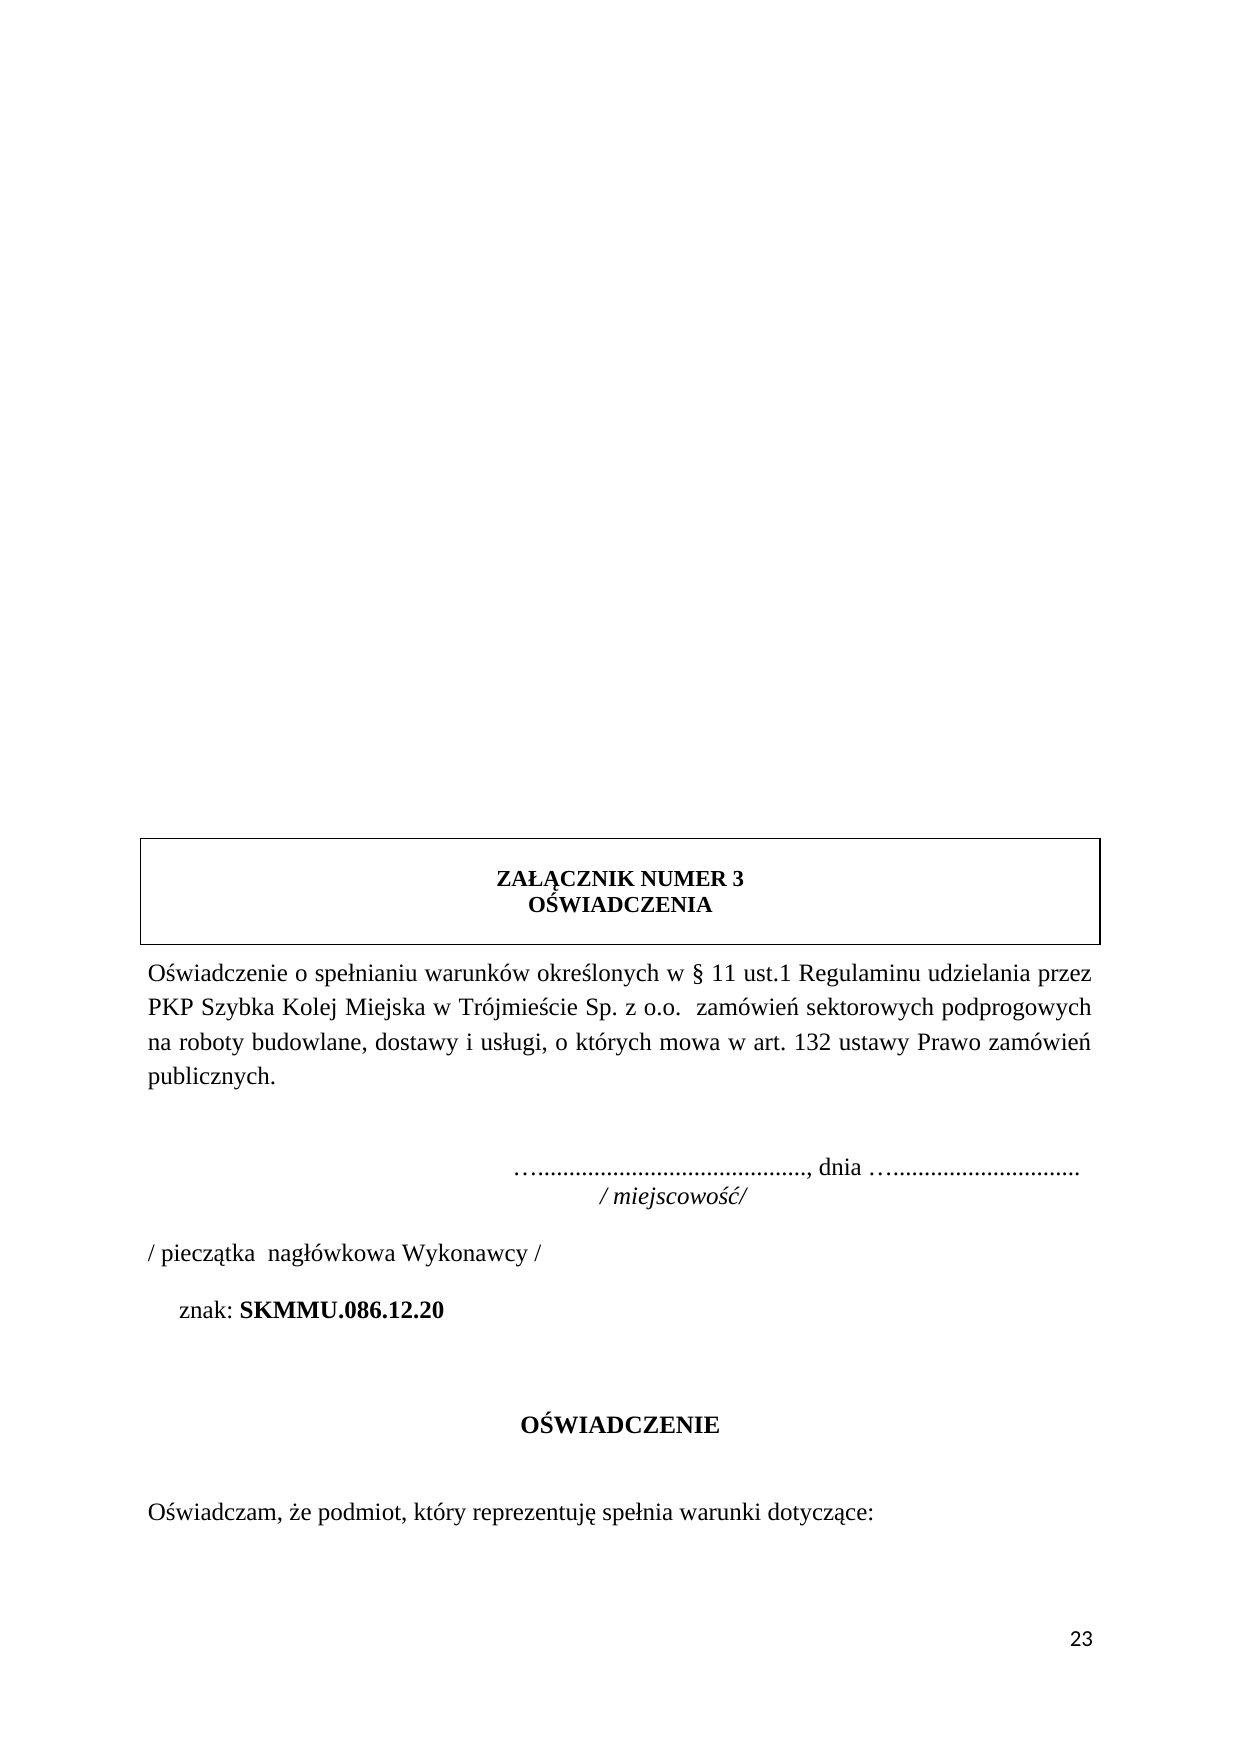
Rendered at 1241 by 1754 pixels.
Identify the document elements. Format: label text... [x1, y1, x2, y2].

text / pieczątka nagłówkowa Wykonawcy / [148, 1238, 1093, 1267]
text …..........................................., dnia ….............................. [148, 1152, 1093, 1181]
text Oświadczenie o spełnianiu warunków określonych w § 11 ust.1 Regulaminu udzielania przez PKP Szybka Kolej Miejska w Trójmieście Sp. z o.o. zamówień sektorowych podprogowych na roboty budowlane, dostawy i usługi, o których mowa w art. 132 ustawy Prawo zamówień publicznych. [148, 958, 1093, 1090]
text Oświadczam, że podmiot, który reprezentuję spełnia warunki dotyczące: [148, 1497, 1093, 1525]
text znak: SKMMU.086.12.20 [148, 1295, 1093, 1324]
text OŚWIADCZENIE [148, 1410, 1093, 1439]
table_header ZAŁĄCZNIK NUMER 3 OŚWIADCZENIA [141, 839, 1099, 944]
text / miejscowość/ [148, 1181, 1093, 1210]
